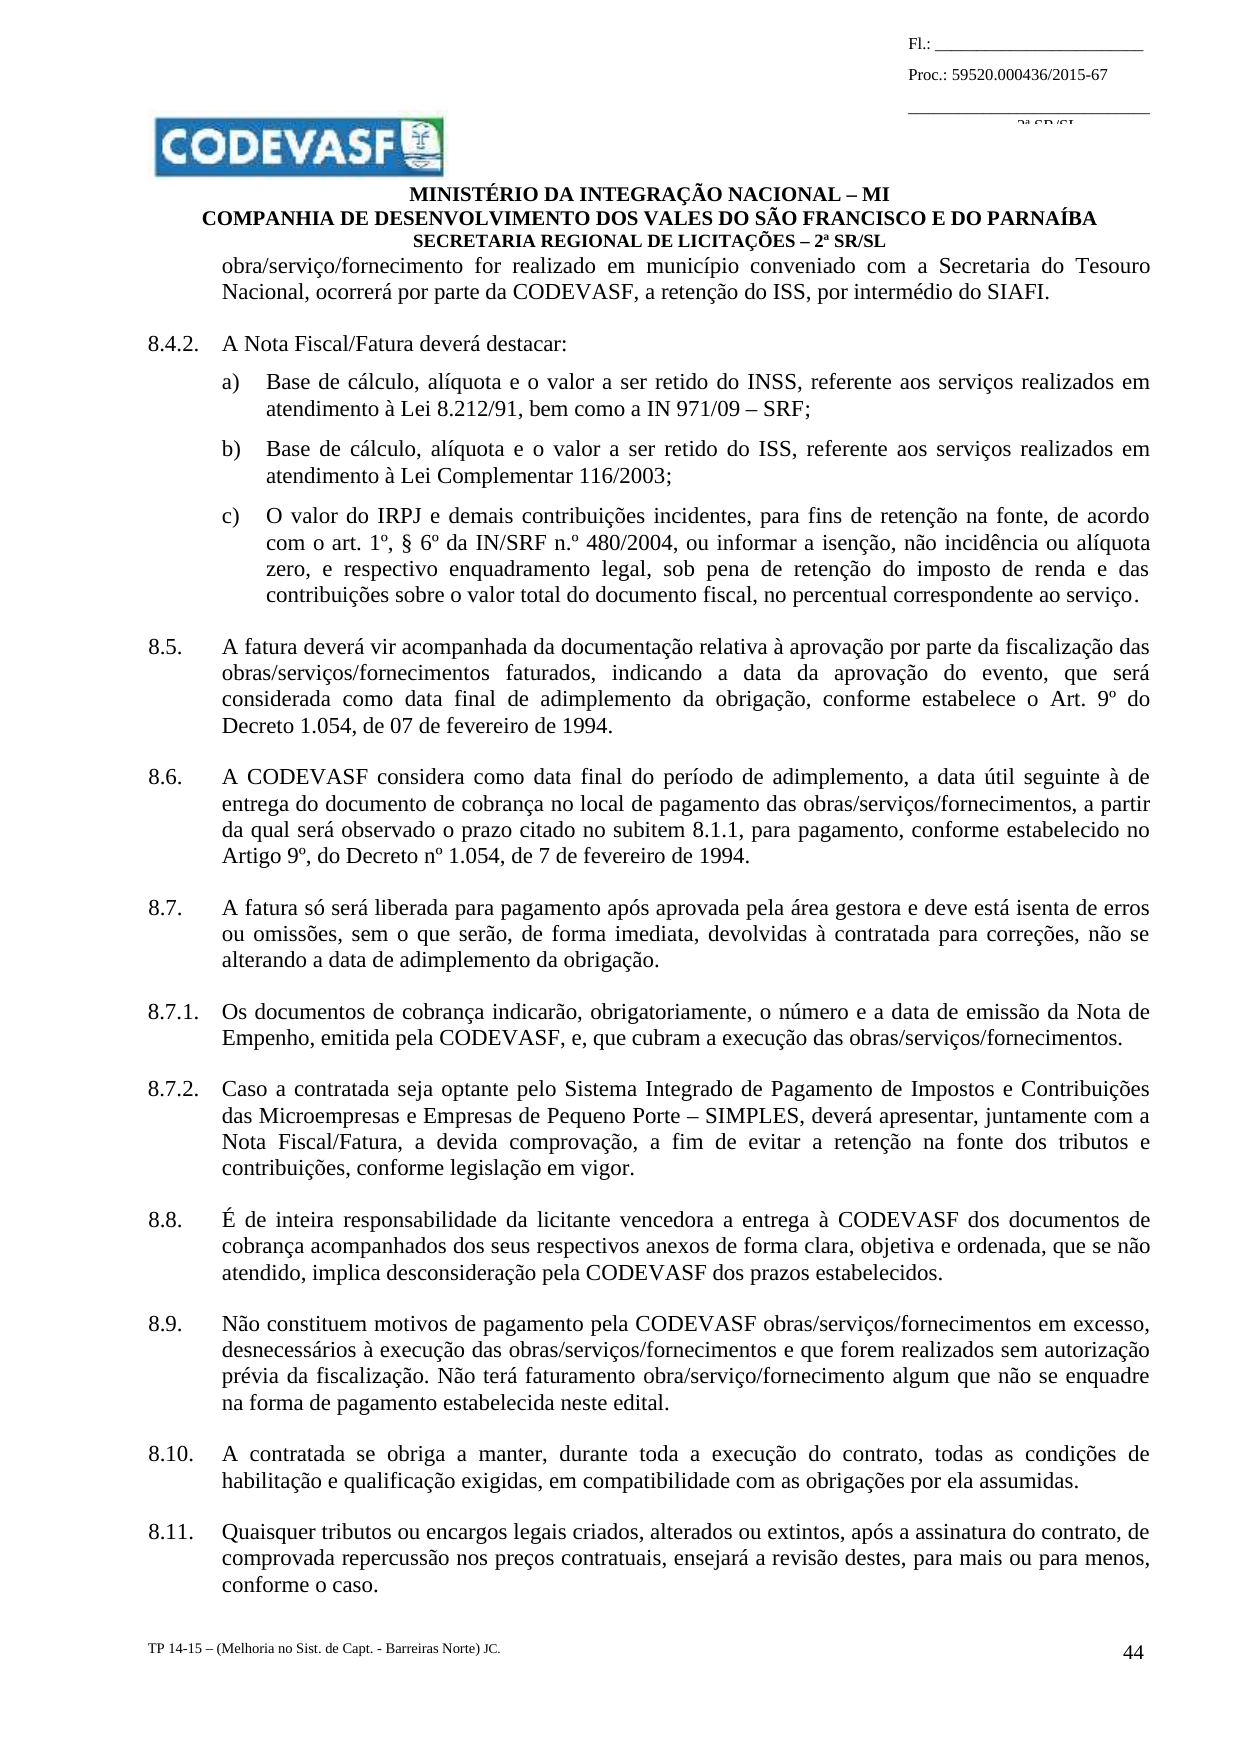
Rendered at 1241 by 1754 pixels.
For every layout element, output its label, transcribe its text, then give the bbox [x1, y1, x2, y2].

list A Nota Fiscal/Fatura deverá destacar: [148, 329, 1152, 356]
list Base de cálculo, alíquota e o valor a ser retido do INSS, referente aos serviços realizados em atendimento à Lei 8.212/91, bem como a IN 971/09 – SRF; [222, 368, 1152, 421]
list A fatura só será liberada para pagamento após aprovada pela área gestora e deve está isenta de erros ou omissões, sem o que serão, de forma imediata, devolvidas à contratada para correções, não se alterando a data de adimplemento da obrigação. [148, 894, 1152, 973]
list A CODEVASF considera como data final do período de adimplemento, a data útil seguinte à de entrega do documento de cobrança no local de pagamento das obras/serviços/fornecimentos, a partir da qual será observado o prazo citado no subitem 8.1.1, para pagamento, conforme estabelecido no Artigo 9º, do Decreto nº 1.054, de 7 de fevereiro de 1994. [148, 763, 1152, 869]
list Base de cálculo, alíquota e o valor a ser retido do ISS, referente aos serviços realizados em atendimento à Lei Complementar 116/2003; [222, 435, 1152, 488]
list É de inteira responsabilidade da licitante vencedora a entrega à CODEVASF dos documentos de cobrança acompanhados dos seus respectivos anexos de forma clara, objetiva e ordenada, que se não atendido, implica desconsideração pela CODEVASF dos prazos estabelecidos. [148, 1206, 1152, 1285]
list A fatura deverá vir acompanhada da documentação relativa à aprovação por parte da fiscalização das obras/serviços/fornecimentos faturados, indicando a data da aprovação do evento, que será considerada como data final de adimplemento da obrigação, conforme estabelece o Art. 9º do Decreto 1.054, de 07 de fevereiro de 1994. [148, 633, 1152, 738]
picture [147, 110, 450, 183]
list Os documentos de cobrança indicarão, obrigatoriamente, o número e a data de emissão da Nota de Empenho, emitida pela CODEVASF, e, que cubram a execução das obras/serviços/fornecimentos. [148, 998, 1152, 1050]
list A contratada se obriga a manter, durante toda a execução do contrato, todas as condições de habilitação e qualificação exigidas, em compatibilidade com as obrigações por ela assumidas. [148, 1440, 1152, 1493]
list Caso a contratada seja optante pelo Sistema Integrado de Pagamento de Impostos e Contribuições das Microempresas e Empresas de Pequeno Porte – SIMPLES, deverá apresentar, juntamente com a Nota Fiscal/Fatura, a devida comprovação, a fim de evitar a retenção na fonte dos tributos e contribuições, conforme legislação em vigor. [148, 1075, 1152, 1181]
list Quaisquer tributos ou encargos legais criados, alterados ou extintos, após a assinatura do contrato, de comprovada repercussão nos preços contratuais, ensejará a revisão destes, para mais ou para menos, conforme o caso. [148, 1518, 1152, 1597]
list Não constituem motivos de pagamento pela CODEVASF obras/serviços/fornecimentos em excesso, desnecessários à execução das obras/serviços/fornecimentos e que forem realizados sem autorização prévia da fiscalização. Não terá faturamento obra/serviço/fornecimento algum que não se enquadre na forma de pagamento estabelecida neste edital. [148, 1310, 1152, 1415]
list O valor do IRPJ e demais contribuições incidentes, para fins de retenção na fonte, de acordo com o art. 1º, § 6º da IN/SRF n.º 480/2004, ou informar a isenção, não incidência ou alíquota zero, e respectivo enquadramento legal, sob pena de retenção do imposto de renda e das contribuições sobre o valor total do documento fiscal, no percentual correspondente ao serviço. [222, 502, 1152, 608]
